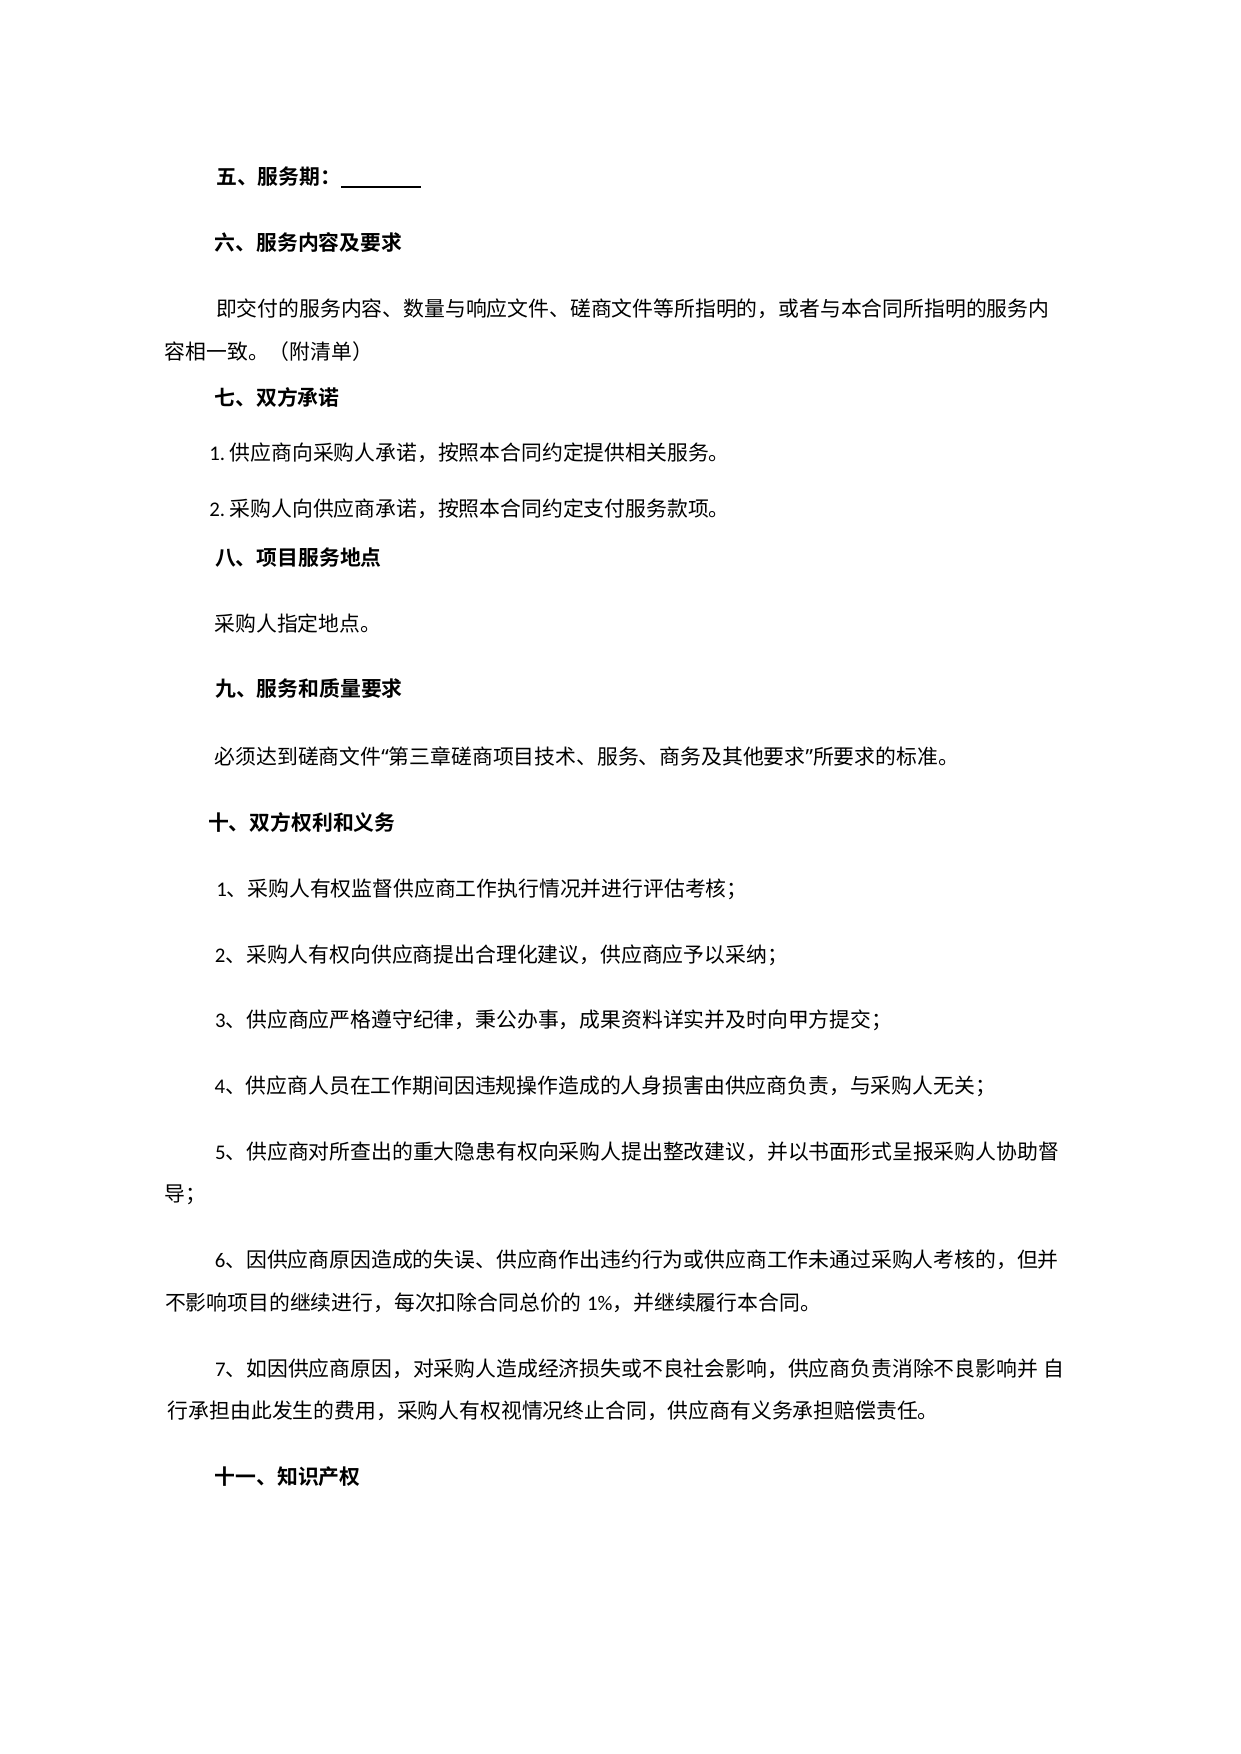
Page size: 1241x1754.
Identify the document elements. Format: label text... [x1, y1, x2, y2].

text 五、服务期： [215, 162, 1038, 190]
text 七、双方承诺 [214, 383, 1076, 411]
text 九、服务和质量要求 [215, 674, 1076, 703]
text 7、如因供应商原因，对采购人造成经济损失或不良社会影响，供应商负责消除不良影响并 自行承担由此发生的费用，采购人有权视情况终止合同，供应商有义务承担赔偿责任。 [168, 1354, 1076, 1425]
text 6、因供应商原因造成的失误、供应商作出违约行为或供应商工作未通过采购人考核的，但并不影响项目的继续进行，每次扣除合同总价的 1%，并继续履行本合同。 [165, 1245, 1076, 1316]
text 5、供应商对所查出的重大隐患有权向采购人提出整改建议，并以书面形式呈报采购人协助督导； [164, 1137, 1076, 1208]
text 六、服务内容及要求 [214, 228, 1076, 257]
text 2、采购人有权向供应商提出合理化建议，供应商应予以采纳； [214, 940, 1076, 968]
text 4、供应商人员在工作期间因违规操作造成的人身损害由供应商负责，与采购人无关； [214, 1071, 1076, 1100]
text 八、项目服务地点 [215, 543, 1076, 571]
text 即交付的服务内容、数量与响应文件、磋商文件等所指明的，或者与本合同所指明的服务内容相一致。（附清单） [164, 294, 1068, 365]
text 1、采购人有权监督供应商工作执行情况并进行评估考核； [216, 874, 1076, 902]
text 1. 供应商向采购人承诺，按照本合同约定提供相关服务。 [209, 438, 1076, 467]
text 3、供应商应严格遵守纪律，秉公办事，成果资料详实并及时向甲方提交； [215, 1006, 1076, 1034]
text 十、双方权利和义务 [208, 808, 1076, 837]
text 2. 采购人向供应商承诺，按照本合同约定支付服务款项。 [209, 494, 1076, 522]
text 十一、知识产权 [214, 1462, 1076, 1490]
text 采购人指定地点。 [214, 609, 1076, 637]
text 必须达到磋商文件“第三章磋商项目技术、服务、商务及其他要求”所要求的标准。 [214, 740, 1076, 770]
